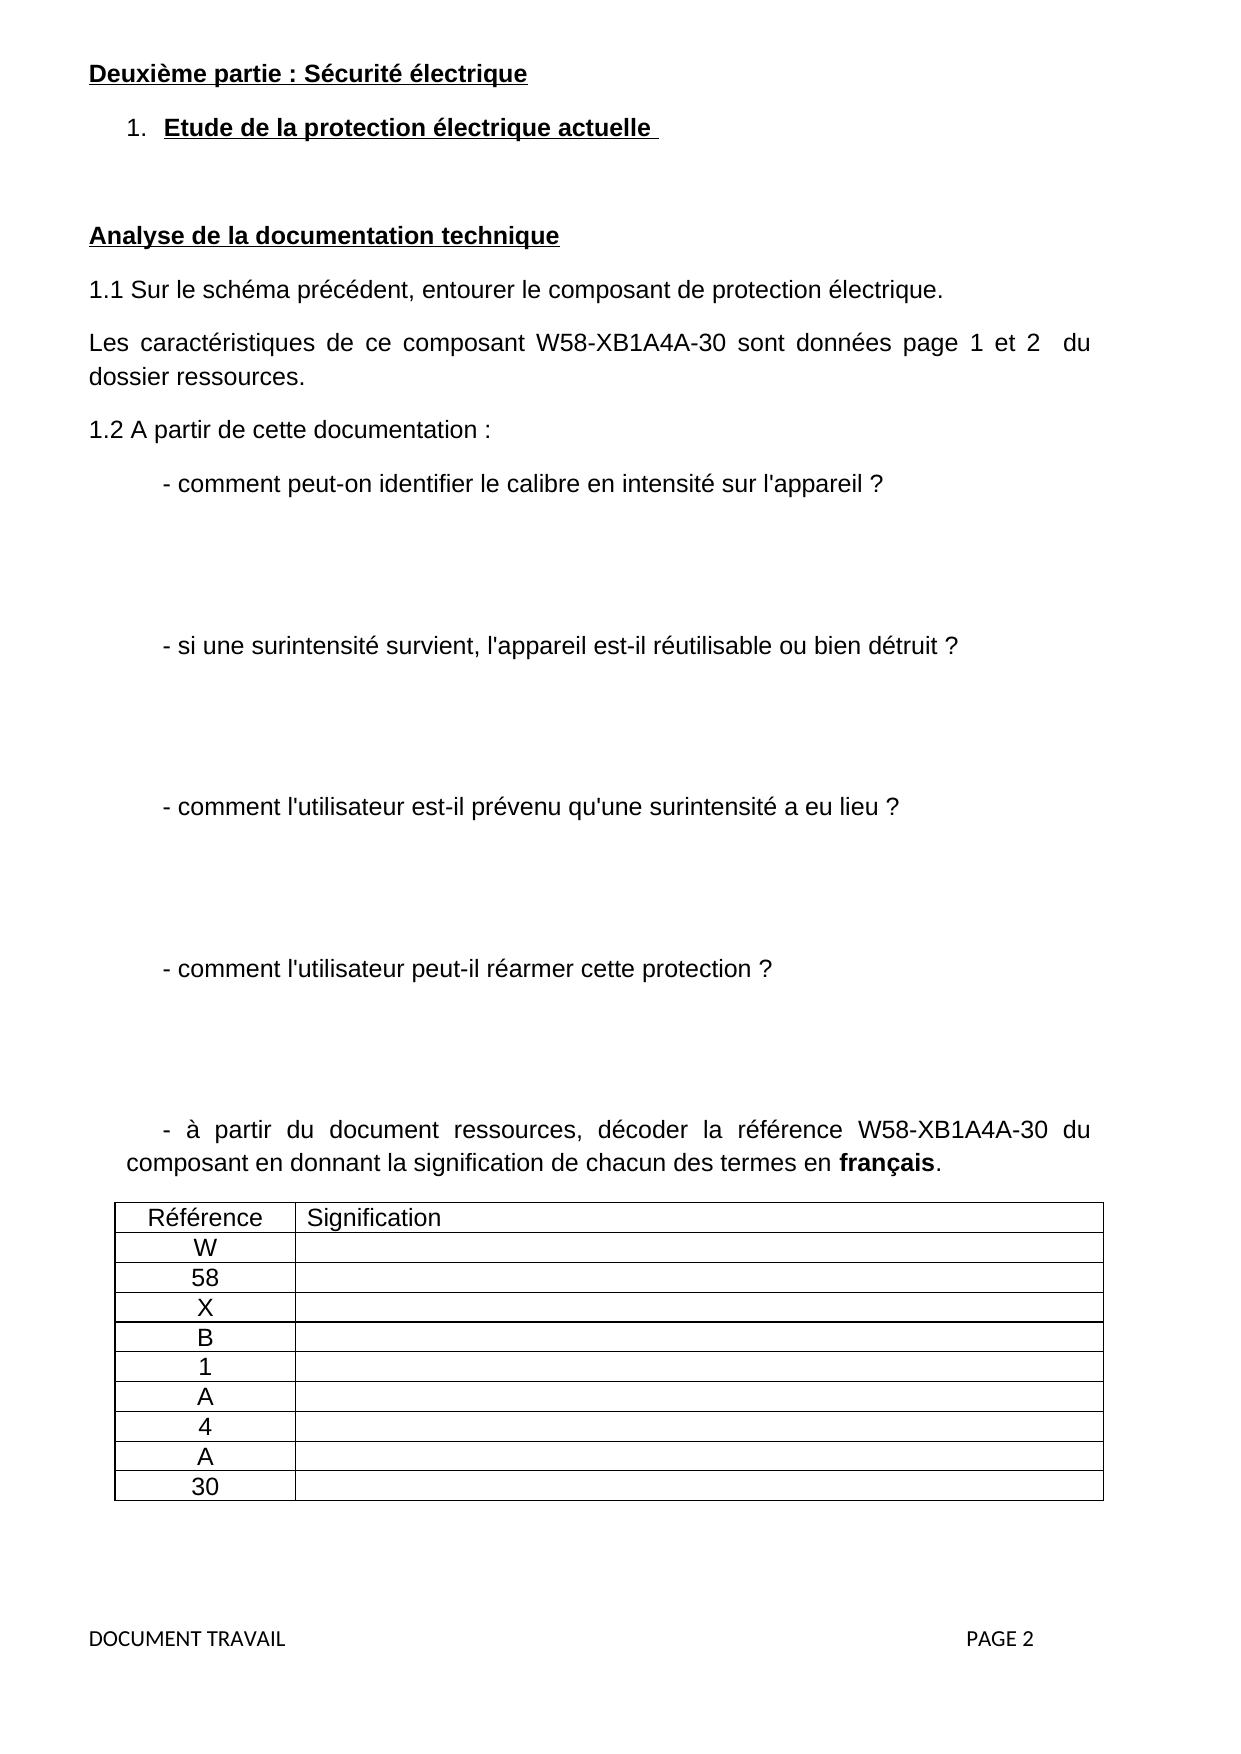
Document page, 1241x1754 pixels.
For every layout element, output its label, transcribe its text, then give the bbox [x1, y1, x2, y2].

text 1.1 Sur le schéma précédent, entourer le composant de protection électrique. [89, 274, 1093, 303]
text - comment peut-on identifier le calibre en intensité sur l'appareil ? [89, 469, 1093, 498]
table_cell [296, 1233, 1103, 1262]
table_cell 58 [116, 1263, 295, 1292]
text 1.2 A partir de cette documentation : [89, 415, 1093, 444]
text Les caractéristiques de ce composant W58-XB1A4A-30 sont données page 1 et 2 du dossier ressources. [89, 328, 1093, 390]
table_cell 4 [116, 1412, 295, 1441]
list Etude de la protection électrique actuelle [126, 113, 1093, 142]
text - comment l'utilisateur peut-il réarmer cette protection ? [89, 954, 1093, 983]
table_cell [296, 1442, 1103, 1470]
table_cell A [116, 1382, 295, 1411]
table_cell [296, 1323, 1103, 1351]
table_cell 30 [116, 1471, 295, 1500]
table_cell A [116, 1442, 295, 1470]
table_cell W [116, 1233, 295, 1262]
table_cell [296, 1352, 1103, 1381]
table_cell B [116, 1323, 295, 1351]
table_cell [296, 1293, 1103, 1321]
table_cell 1 [116, 1352, 295, 1381]
table_cell X [116, 1293, 295, 1321]
text Analyse de la documentation technique [89, 221, 1093, 249]
table_header Référence [116, 1203, 295, 1232]
text Deuxième partie : Sécurité électrique [89, 59, 1093, 88]
text - à partir du document ressources, décoder la référence W58-XB1A4A-30 du composant en donnant la signification de chacun des termes en français. [126, 1115, 1093, 1177]
table_header Signification [296, 1203, 1103, 1232]
table_cell [296, 1412, 1103, 1441]
text - si une surintensité survient, l'appareil est-il réutilisable ou bien détruit ? [89, 631, 1093, 659]
table_cell [296, 1471, 1103, 1500]
table_cell [296, 1263, 1103, 1292]
table_cell [296, 1382, 1103, 1411]
text - comment l'utilisateur est-il prévenu qu'une surintensité a eu lieu ? [89, 792, 1093, 821]
